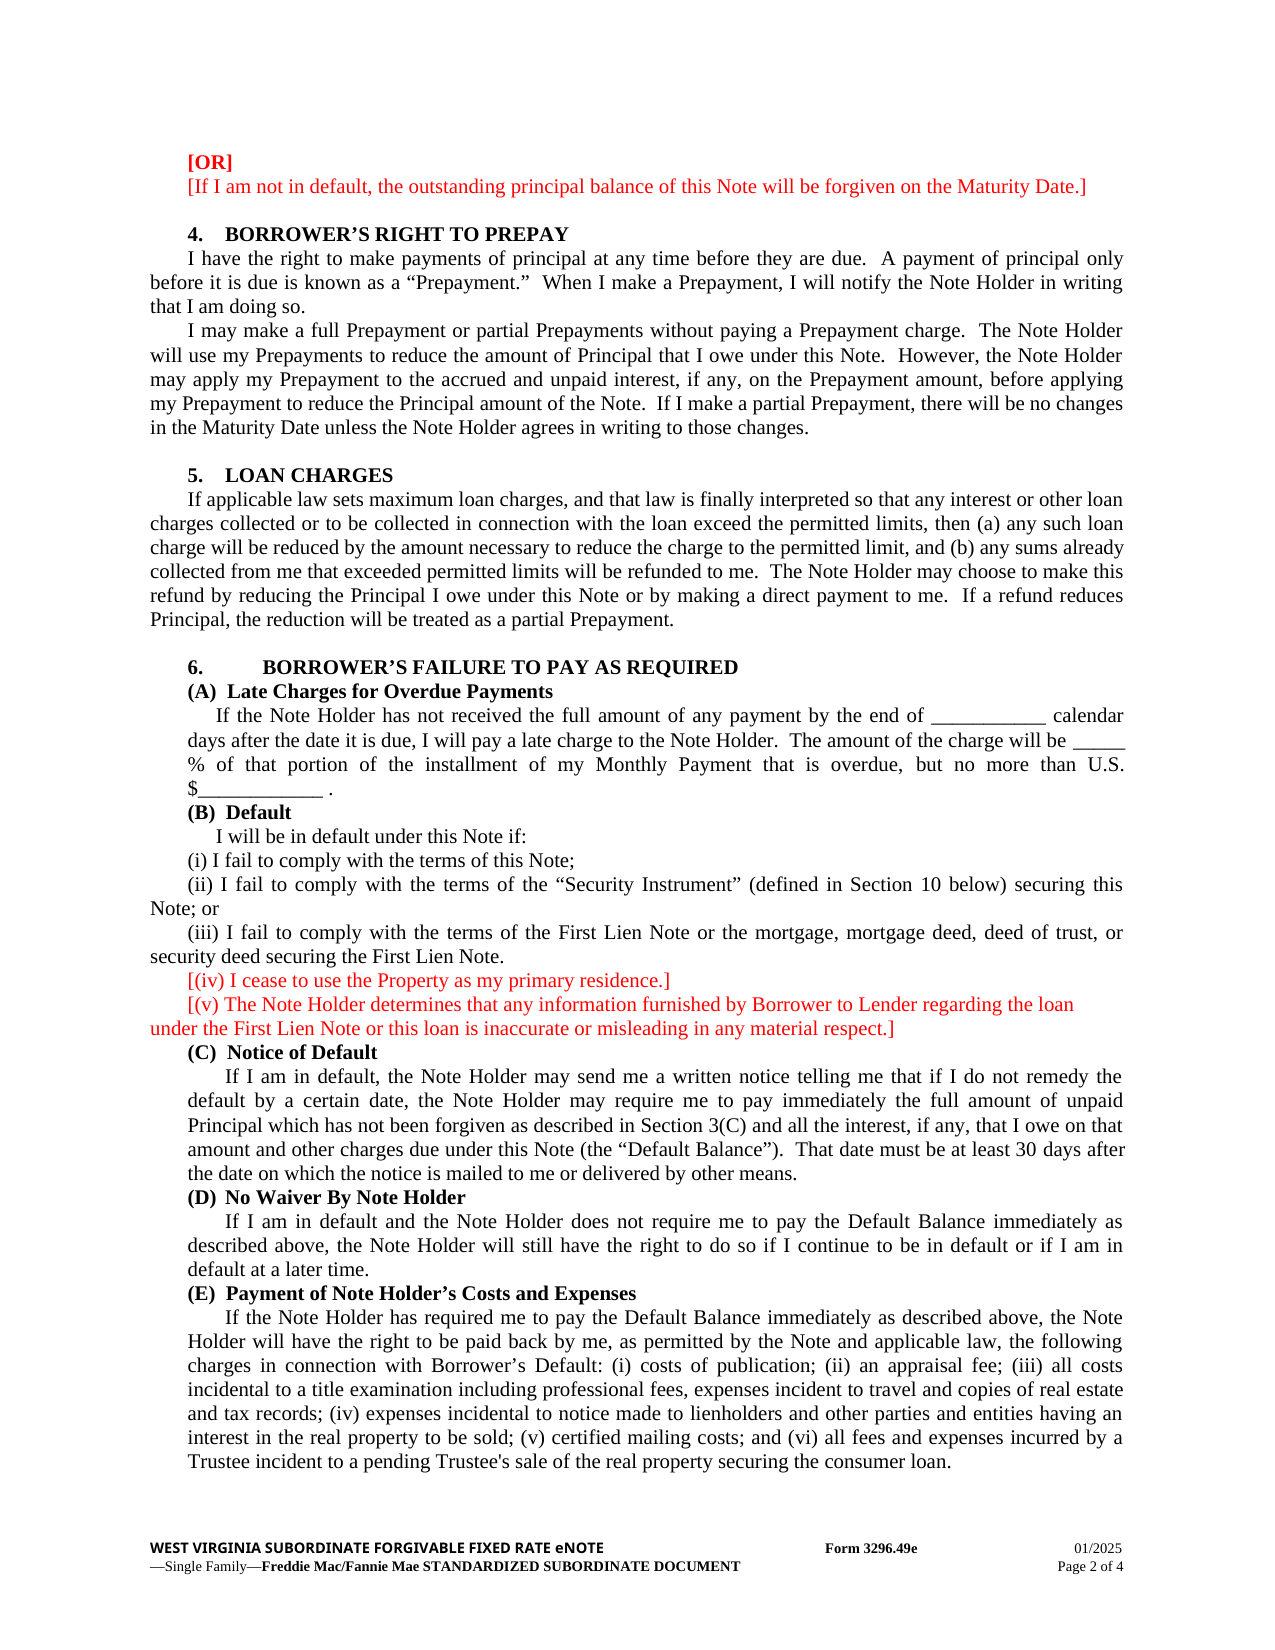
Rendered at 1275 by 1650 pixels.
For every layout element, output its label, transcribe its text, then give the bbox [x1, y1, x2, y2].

text 4. BORROWER’S RIGHT TO PREPAY [150, 222, 1125, 246]
text [OR] [150, 150, 1125, 174]
text If I am in default and the Note Holder does not require me to pay the Default Balance immediately as described above, the Note Holder will still have the right to do so if I continue to be in default or if I am in default at a later time. [187, 1209, 1125, 1281]
text I may make a full Prepayment or partial Prepayments without paying a Prepayment charge. The Note Holder will use my Prepayments to reduce the amount of Principal that I owe under this Note. However, the Note Holder may apply my Prepayment to the accrued and unpaid interest, if any, on the Prepayment amount, before applying my Prepayment to reduce the Principal amount of the Note. If I make a partial Prepayment, there will be no changes in the Maturity Date unless the Note Holder agrees in writing to those changes. [150, 318, 1125, 439]
text (ii) I fail to comply with the terms of the “Security Instrument” (defined in Section 10 below) securing this Note; or [150, 872, 1125, 920]
text (i) I fail to comply with the terms of this Note; [150, 848, 1125, 872]
text (E) Payment of Note Holder’s Costs and Expenses [150, 1281, 1125, 1305]
text (iii) I fail to comply with the terms of the First Lien Note or the mortgage, mortgage deed, deed of trust, or security deed securing the First Lien Note. [150, 920, 1125, 968]
text If I am in default, the Note Holder may send me a written notice telling me that if I do not remedy the default by a certain date, the Note Holder may require me to pay immediately the full amount of unpaid Principal which has not been forgiven as described in Section 3(C) and all the interest, if any, that I owe on that amount and other charges due under this Note (the “Default Balance”). That date must be at least 30 days after the date on which the notice is mailed to me or delivered by other means. [187, 1064, 1125, 1185]
text I will be in default under this Note if: [150, 824, 1125, 848]
title [(v) The Note Holder determines that any information furnished by Borrower to Lender regarding the loan under the First Lien Note or this loan is inaccurate or misleading in any material respect.] [150, 992, 1125, 1040]
text If applicable law sets maximum loan charges, and that law is finally interpreted so that any interest or other loan charges collected or to be collected in connection with the loan exceed the permitted limits, then (a) any such loan charge will be reduced by the amount necessary to reduce the charge to the permitted limit, and (b) any sums already collected from me that exceeded permitted limits will be refunded to me. The Note Holder may choose to make this refund by reducing the Principal I owe under this Note or by making a direct payment to me. If a refund reduces Principal, the reduction will be treated as a partial Prepayment. [150, 487, 1125, 631]
text If the Note Holder has required me to pay the Default Balance immediately as described above, the Note Holder will have the right to be paid back by me, as permitted by the Note and applicable law, the following charges in connection with Borrower’s Default: (i) costs of publication; (ii) an appraisal fee; (iii) all costs incidental to a title examination including professional fees, expenses incident to travel and copies of real estate and tax records; (iv) expenses incidental to notice made to lienholders and other parties and entities having an interest in the real property to be sold; (v) certified mailing costs; and (vi) all fees and expenses incurred by a Trustee incident to a pending Trustee's sale of the real property securing the consumer loan. [187, 1305, 1125, 1473]
text (A) Late Charges for Overdue Payments [150, 679, 1125, 703]
text 5. LOAN CHARGES [150, 463, 1125, 487]
text [If I am not in default, the outstanding principal balance of this Note will be forgiven on the Maturity Date.] [150, 174, 1125, 198]
text I have the right to make payments of principal at any time before they are due. A payment of principal only before it is due is known as a “Prepayment.” When I make a Prepayment, I will notify the Note Holder in writing that I am doing so. [150, 246, 1125, 318]
text If the Note Holder has not received the full amount of any payment by the end of ___________ calendar days after the date it is due, I will pay a late charge to the Note Holder. The amount of the charge will be _____% of that portion of the installment of my Monthly Payment that is overdue, but no more than U.S. $____________ . [187, 703, 1125, 800]
text (B) Default [150, 800, 1125, 824]
text (C) Notice of Default [150, 1040, 1125, 1064]
title [(iv) I cease to use the Property as my primary residence.] [150, 968, 1125, 992]
text (D) No Waiver By Note Holder [150, 1185, 1125, 1209]
text 6. BORROWER’S FAILURE TO PAY AS REQUIRED [150, 655, 1125, 679]
